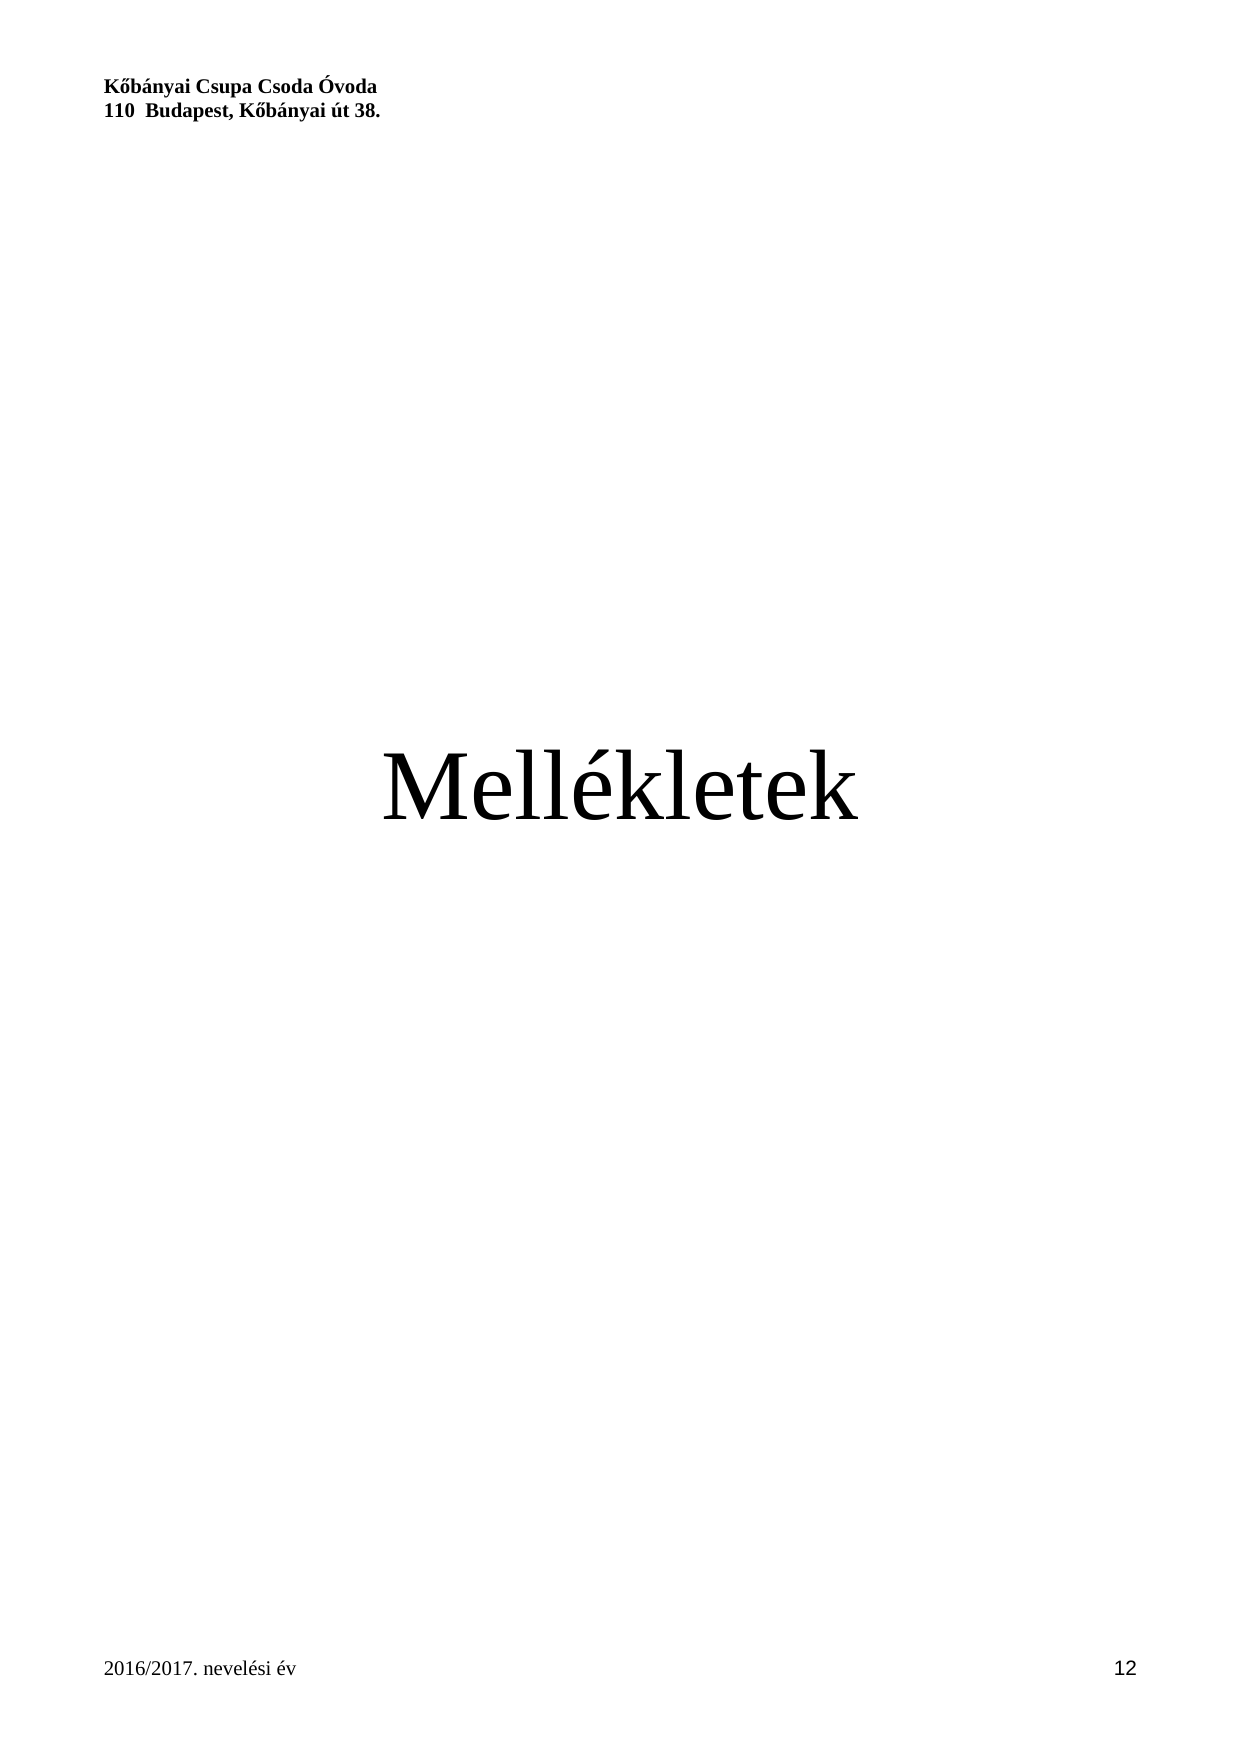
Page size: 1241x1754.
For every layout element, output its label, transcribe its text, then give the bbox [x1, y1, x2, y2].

text Mellékletek [103, 726, 1137, 841]
